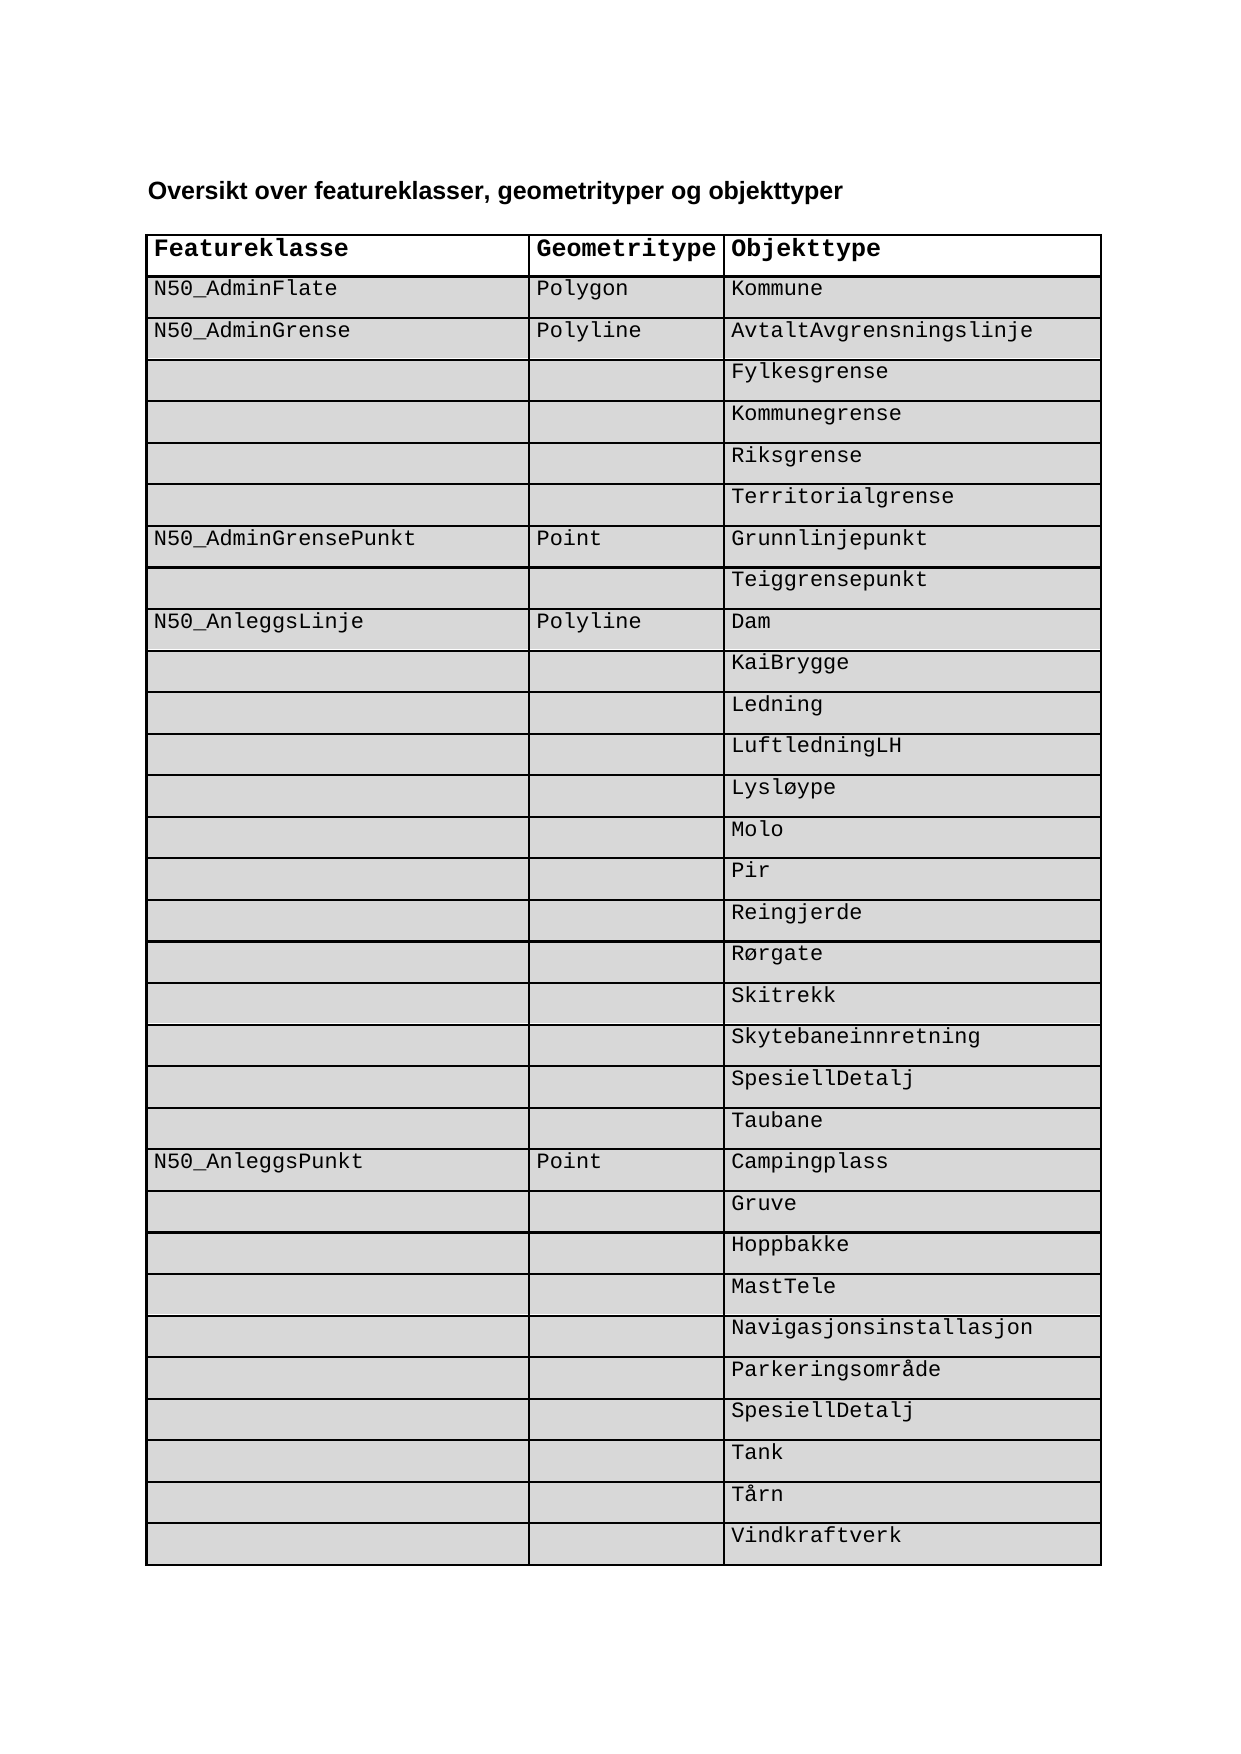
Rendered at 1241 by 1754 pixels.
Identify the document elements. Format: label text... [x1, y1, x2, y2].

table_cell [148, 984, 528, 1023]
table_cell [148, 1109, 528, 1148]
table_cell [530, 818, 723, 857]
table_cell [148, 444, 528, 483]
table_cell Reingjerde [725, 901, 1100, 940]
table_cell Gruve [725, 1192, 1100, 1231]
table_cell Point [530, 527, 723, 566]
table_header Objekttype [725, 236, 1100, 275]
table_cell [148, 943, 528, 982]
table_cell [148, 735, 528, 774]
table_cell Hoppbakke [725, 1234, 1100, 1273]
table_cell [530, 693, 723, 733]
table_cell [148, 485, 528, 525]
table_cell [148, 1192, 528, 1231]
table_cell Rørgate [725, 943, 1100, 982]
table_cell [530, 776, 723, 816]
text Oversikt over featureklasser, geometrityper og objekttyper [148, 176, 1093, 205]
table_cell [530, 444, 723, 483]
table_cell [148, 1400, 528, 1439]
table_cell Fylkesgrense [725, 361, 1100, 400]
table_cell MastTele [725, 1275, 1100, 1314]
table_cell [530, 1483, 723, 1522]
table_cell N50_AdminGrensePunkt [148, 527, 528, 566]
table_cell [148, 1524, 528, 1564]
table_cell Teiggrensepunkt [725, 569, 1100, 608]
table_cell Polyline [530, 610, 723, 649]
table_cell N50_AdminGrense [148, 319, 528, 358]
table_cell [530, 1026, 723, 1065]
table_cell [530, 569, 723, 608]
table_cell Vindkraftverk [725, 1524, 1100, 1564]
table_cell [148, 901, 528, 940]
table_cell Polyline [530, 319, 723, 358]
table_cell [530, 1109, 723, 1148]
table_cell [530, 1317, 723, 1356]
table_cell [530, 901, 723, 940]
table_cell [530, 943, 723, 982]
table_cell Tank [725, 1441, 1100, 1481]
table_cell Ledning [725, 693, 1100, 733]
table_cell Campingplass [725, 1150, 1100, 1190]
table_cell [530, 485, 723, 525]
table_cell Riksgrense [725, 444, 1100, 483]
table_cell [530, 1192, 723, 1231]
table_cell AvtaltAvgrensningslinje [725, 319, 1100, 358]
table_cell Skitrekk [725, 984, 1100, 1023]
table_cell SpesiellDetalj [725, 1400, 1100, 1439]
table_header Geometritype [530, 236, 723, 275]
table_cell Molo [725, 818, 1100, 857]
table_cell [148, 1026, 528, 1065]
table_cell [148, 859, 528, 899]
table_header Featureklasse [148, 236, 528, 275]
table_cell [148, 1483, 528, 1522]
table_cell Tårn [725, 1483, 1100, 1522]
table_cell [530, 1524, 723, 1564]
table_cell SpesiellDetalj [725, 1067, 1100, 1107]
table_cell N50_AnleggsLinje [148, 610, 528, 649]
table_cell [148, 818, 528, 857]
table_cell [530, 1358, 723, 1398]
table_cell Kommune [725, 278, 1100, 317]
table_cell Pir [725, 859, 1100, 899]
table_cell [530, 1275, 723, 1314]
table_cell Point [530, 1150, 723, 1190]
table_cell Navigasjonsinstallasjon [725, 1317, 1100, 1356]
table_cell [148, 776, 528, 816]
table_cell [148, 1317, 528, 1356]
table_cell [530, 652, 723, 691]
table_cell [148, 361, 528, 400]
table_cell [148, 1275, 528, 1314]
table_cell [148, 1358, 528, 1398]
table_cell [148, 1441, 528, 1481]
table_cell Polygon [530, 278, 723, 317]
table_cell Kommunegrense [725, 402, 1100, 442]
table_cell [530, 984, 723, 1023]
table_cell [530, 402, 723, 442]
table_cell Lysløype [725, 776, 1100, 816]
table_cell Skytebaneinnretning [725, 1026, 1100, 1065]
table_cell LuftledningLH [725, 735, 1100, 774]
table_cell [148, 1067, 528, 1107]
table_cell [530, 859, 723, 899]
table_cell [148, 402, 528, 442]
table_cell [530, 1441, 723, 1481]
table_cell N50_AnleggsPunkt [148, 1150, 528, 1190]
table_cell N50_AdminFlate [148, 278, 528, 317]
table_cell Grunnlinjepunkt [725, 527, 1100, 566]
table_cell [148, 1234, 528, 1273]
table_cell [148, 652, 528, 691]
table_cell [530, 361, 723, 400]
table_cell Taubane [725, 1109, 1100, 1148]
table_cell [148, 693, 528, 733]
table_cell [530, 1067, 723, 1107]
table_cell KaiBrygge [725, 652, 1100, 691]
table_cell Dam [725, 610, 1100, 649]
table_cell [530, 1234, 723, 1273]
table_cell Territorialgrense [725, 485, 1100, 525]
table_cell [530, 1400, 723, 1439]
table_cell Parkeringsområde [725, 1358, 1100, 1398]
table_cell [148, 569, 528, 608]
table_cell [530, 735, 723, 774]
